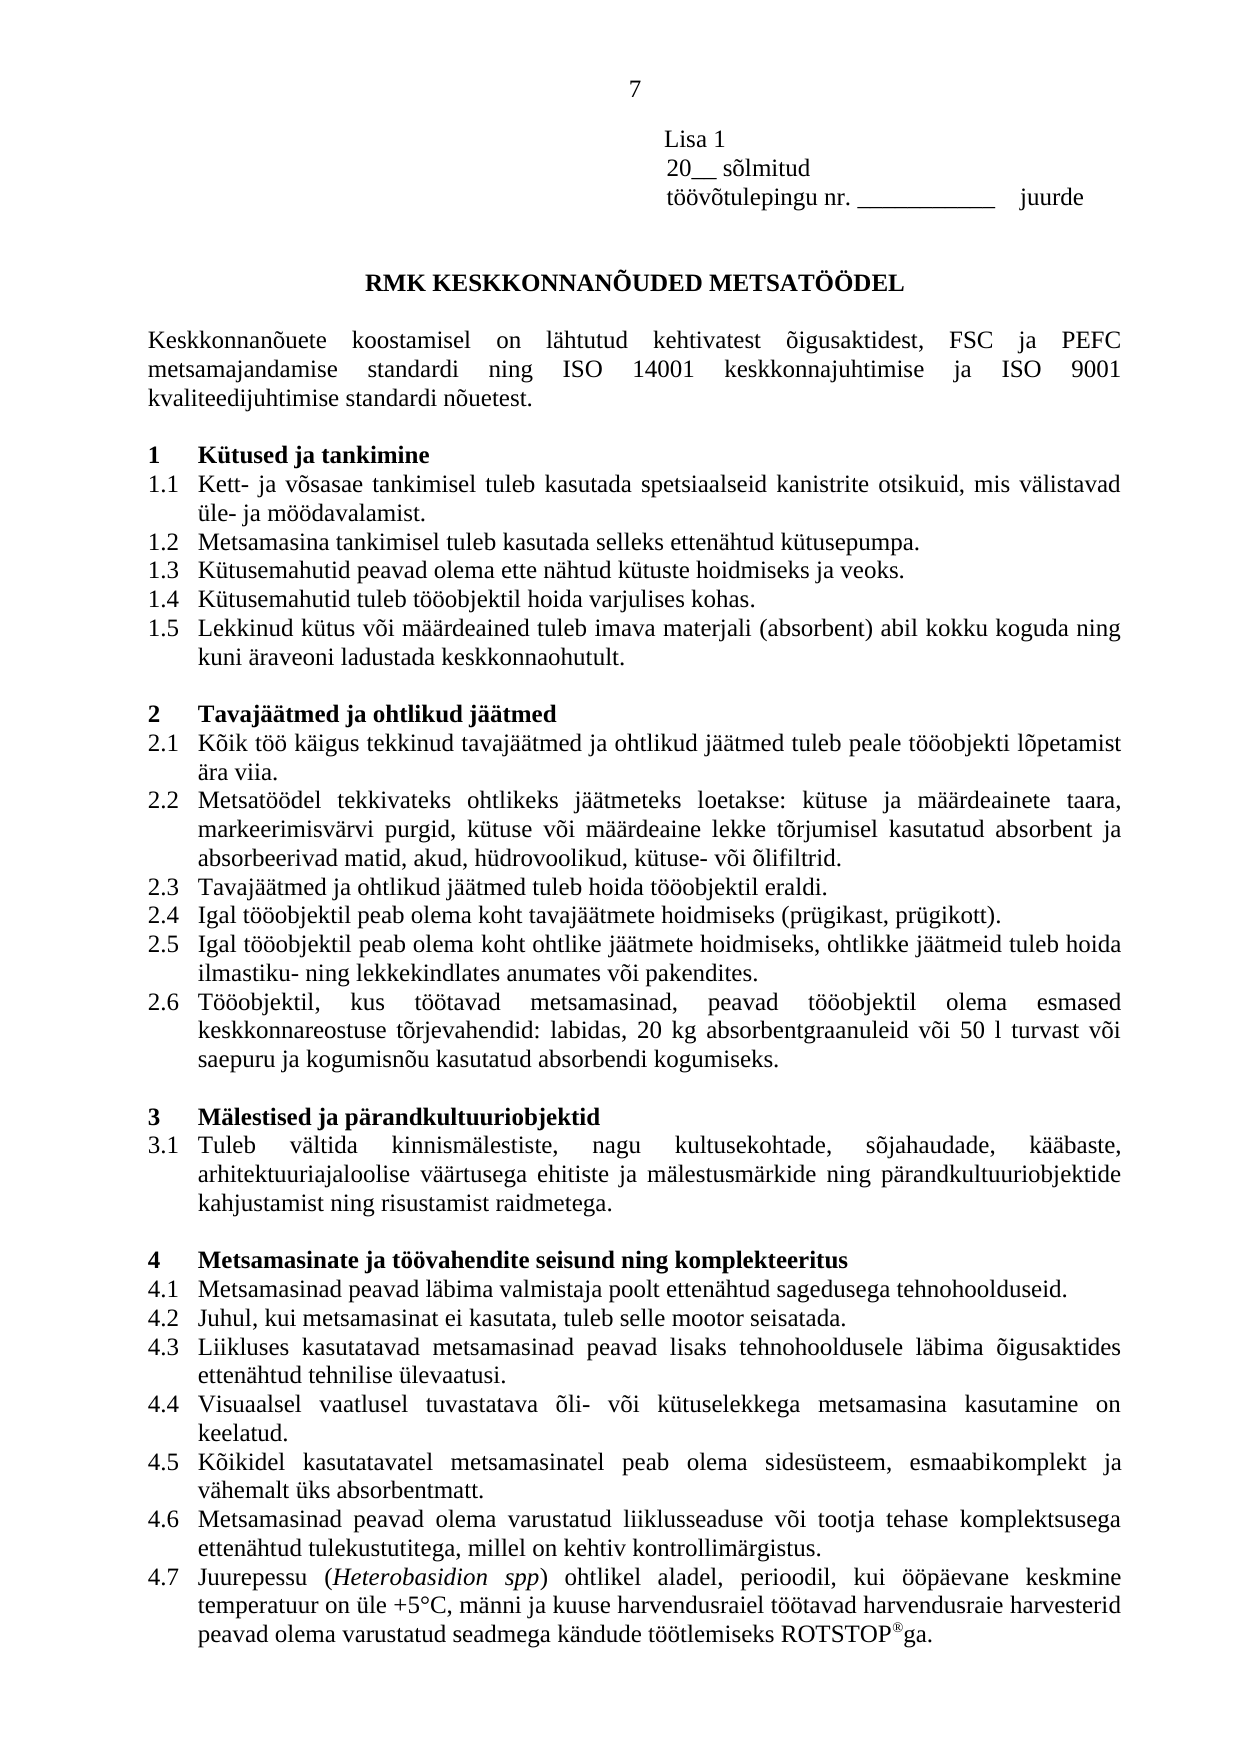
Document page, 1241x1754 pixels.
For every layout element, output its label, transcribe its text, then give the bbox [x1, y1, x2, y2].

list Juurepessu (Heterobasidion spp) ohtlikel aladel, perioodil, kui ööpäevane keskmine temperatuur on üle +5°C, männi ja kuuse harvendusraiel töötavad harvendusraie harvesterid peavad olema varustatud seadmega kändude töötlemiseks ROTSTOP®ga. [148, 1562, 1122, 1648]
list Metsamasinad peavad läbima valmistaja poolt ettenähtud sagedusega tehnohoolduseid. [148, 1274, 1122, 1303]
list Metsamasina tankimisel tuleb kasutada selleks ettenähtud kütusepumpa. [148, 527, 1122, 555]
text 20__ sõlmitud [148, 153, 1122, 182]
text Keskkonnanõuete koostamisel on lähtutud kehtivatest õigusaktidest, FSC ja PEFC metsamajandamise standardi ning ISO 14001 keskkonnajuhtimise ja ISO 9001 kvaliteedijuhtimise standardi nõuetest. [148, 325, 1122, 412]
text RMK KESKKONNANÕUDED METSATÖÖDEL [148, 268, 1122, 297]
list Tavajäätmed ja ohtlikud jäätmed tuleb hoida tööobjektil eraldi. [148, 872, 1122, 900]
list Juhul, kui metsamasinat ei kasutata, tuleb selle mootor seisatada. [148, 1303, 1122, 1332]
list Metsatöödel tekkivateks ohtlikeks jäätmeteks loetakse: kütuse ja määrdeainete taara, markeerimisvärvi purgid, kütuse või määrdeaine lekke tõrjumisel kasutatud absorbent ja absorbeerivad matid, akud, hüdrovoolikud, kütuse- või õlifiltrid. [148, 785, 1122, 872]
text Lisa 1 [148, 124, 1122, 153]
list Visuaalsel vaatlusel tuvastatava õli- või kütuselekkega metsamasina kasutamine on keelatud. [148, 1389, 1122, 1447]
text töövõtulepingu nr. ___________ juurde [148, 182, 1122, 210]
list Kütused ja tankimine [148, 440, 1122, 469]
list Kütusemahutid tuleb tööobjektil hoida varjulises kohas. [148, 584, 1122, 613]
list Metsamasinate ja töövahendite seisund ning komplekteeritus [148, 1245, 1122, 1274]
list Tööobjektil, kus töötavad metsamasinad, peavad tööobjektil olema esmased keskkonnareostuse tõrjevahendid: labidas, 20 kg absorbentgraanuleid või 50 l turvast või saepuru ja kogumisnõu kasutatud absorbendi kogumiseks. [148, 987, 1122, 1073]
list Tavajäätmed ja ohtlikud jäätmed [148, 699, 1122, 728]
list Mälestised ja pärandkultuuriobjektid [148, 1102, 1122, 1130]
list Igal tööobjektil peab olema koht ohtlike jäätmete hoidmiseks, ohtlikke jäätmeid tuleb hoida ilmastiku- ning lekkekindlates anumates või pakendites. [148, 929, 1122, 987]
list Metsamasinad peavad olema varustatud liiklusseaduse või tootja tehase komplektsusega ettenähtud tulekustutitega, millel on kehtiv kontrollimärgistus. [148, 1504, 1122, 1562]
list Kütusemahutid peavad olema ette nähtud kütuste hoidmiseks ja veoks. [148, 555, 1122, 584]
list Kett- ja võsasae tankimisel tuleb kasutada spetsiaalseid kanistrite otsikuid, mis välistavad üle- ja möödavalamist. [148, 469, 1122, 527]
list Lekkinud kütus või määrdeained tuleb imava materjali (absorbent) abil kokku koguda ning kuni äraveoni ladustada keskkonnaohutult. [148, 613, 1122, 670]
list Tuleb vältida kinnismälestiste, nagu kultusekohtade, sõjahaudade, kääbaste, arhitektuuriajaloolise väärtusega ehitiste ja mälestusmärkide ning pärandkultuuriobjektide kahjustamist ning risustamist raidmetega. [148, 1130, 1122, 1217]
list Igal tööobjektil peab olema koht tavajäätmete hoidmiseks (prügikast, prügikott). [148, 900, 1122, 929]
list Kõikidel kasutatavatel metsamasinatel peab olema sidesüsteem, esmaabikomplekt ja vähemalt üks absorbentmatt. [148, 1447, 1122, 1504]
list Kõik töö käigus tekkinud tavajäätmed ja ohtlikud jäätmed tuleb peale tööobjekti lõpetamist ära viia. [148, 728, 1122, 785]
list Liikluses kasutatavad metsamasinad peavad lisaks tehnohooldusele läbima õigusaktides ettenähtud tehnilise ülevaatusi. [148, 1332, 1122, 1389]
